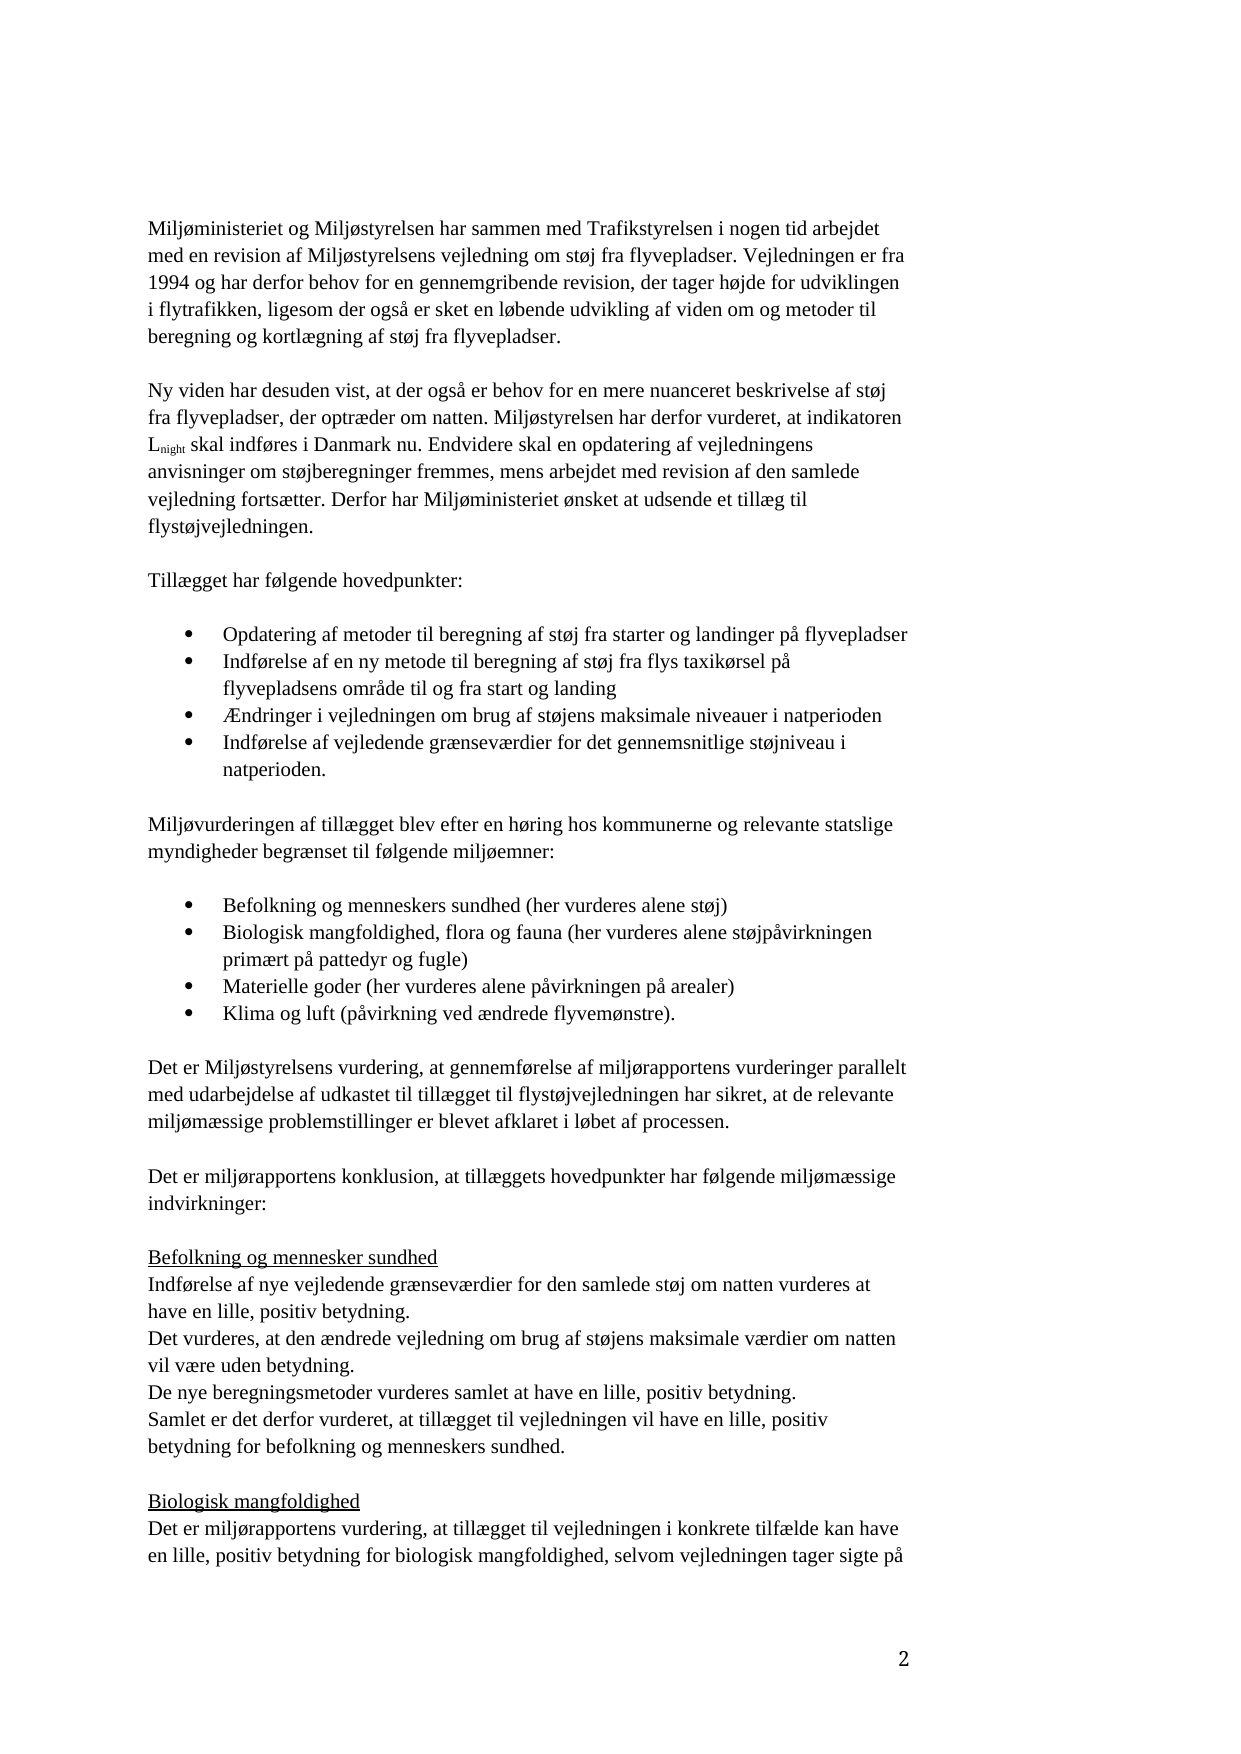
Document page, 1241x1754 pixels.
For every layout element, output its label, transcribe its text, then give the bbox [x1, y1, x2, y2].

text Ny viden har desuden vist, at der også er behov for en mere nuanceret beskrivelse af støj fra flyvepladser, der optræder om natten. Miljøstyrelsen har derfor vurderet, at indikatoren Lnight skal indføres i Danmark nu. Endvidere skal en opdatering af vejledningens anvisninger om støjberegninger fremmes, mens arbejdet med revision af den samlede vejledning fortsætter. Derfor har Miljøministeriet ønsket at udsende et tillæg til flystøjvejledningen. [148, 375, 909, 538]
text Samlet er det derfor vurderet, at tillægget til vejledningen vil have en lille, positiv betydning for befolkning og menneskers sundhed. [148, 1404, 909, 1458]
list Indførelse af en ny metode til beregning af støj fra flys taxikørsel på flyvepladsens område til og fra start og landing [185, 646, 909, 700]
text Det er Miljøstyrelsens vurdering, at gennemførelse af miljørapportens vurderinger parallelt med udarbejdelse af udkastet til tillægget til flystøjvejledningen har sikret, at de relevante miljømæssige problemstillinger er blevet afklaret i løbet af processen. [148, 1052, 909, 1133]
list Opdatering af metoder til beregning af støj fra starter og landinger på flyvepladser [185, 619, 909, 646]
list Materielle goder (her vurderes alene påvirkningen på arealer) [185, 971, 909, 998]
text Det er miljørapportens konklusion, at tillæggets hovedpunkter har følgende miljømæssige indvirkninger: [148, 1161, 909, 1215]
text Miljøvurderingen af tillægget blev efter en høring hos kommunerne og relevante statslige myndigheder begrænset til følgende miljøemner: [148, 808, 909, 863]
text Biologisk mangfoldighed [148, 1486, 909, 1513]
list Ændringer i vejledningen om brug af støjens maksimale niveauer i natperioden [185, 700, 909, 727]
list Befolkning og menneskers sundhed (her vurderes alene støj) [185, 890, 909, 917]
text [148, 1513, 909, 1567]
text Tillægget har følgende hovedpunkter: [148, 565, 909, 592]
list Indførelse af vejledende grænseværdier for det gennemsnitlige støjniveau i natperioden. [185, 727, 909, 781]
text Indførelse af nye vejledende grænseværdier for den samlede støj om natten vurderes at have en lille, positiv betydning. [148, 1269, 909, 1323]
text De nye beregningsmetoder vurderes samlet at have en lille, positiv betydning. [148, 1377, 909, 1404]
text Det vurderes, at den ændrede vejledning om brug af støjens maksimale værdier om natten vil være uden betydning. [148, 1323, 909, 1377]
list Klima og luft (påvirkning ved ændrede flyvemønstre). [185, 998, 909, 1025]
text Befolkning og mennesker sundhed [148, 1242, 909, 1269]
text Miljøministeriet og Miljøstyrelsen har sammen med Trafikstyrelsen i nogen tid arbejdet med en revision af Miljøstyrelsens vejledning om støj fra flyvepladser. Vejledningen er fra 1994 og har derfor behov for en gennemgribende revision, der tager højde for udviklingen i flytrafikken, ligesom der også er sket en løbende udvikling af viden om og metoder til beregning og kortlægning af støj fra flyvepladser. [148, 213, 909, 348]
list Biologisk mangfoldighed, flora og fauna (her vurderes alene støjpåvirkningen primært på pattedyr og fugle) [185, 917, 909, 971]
